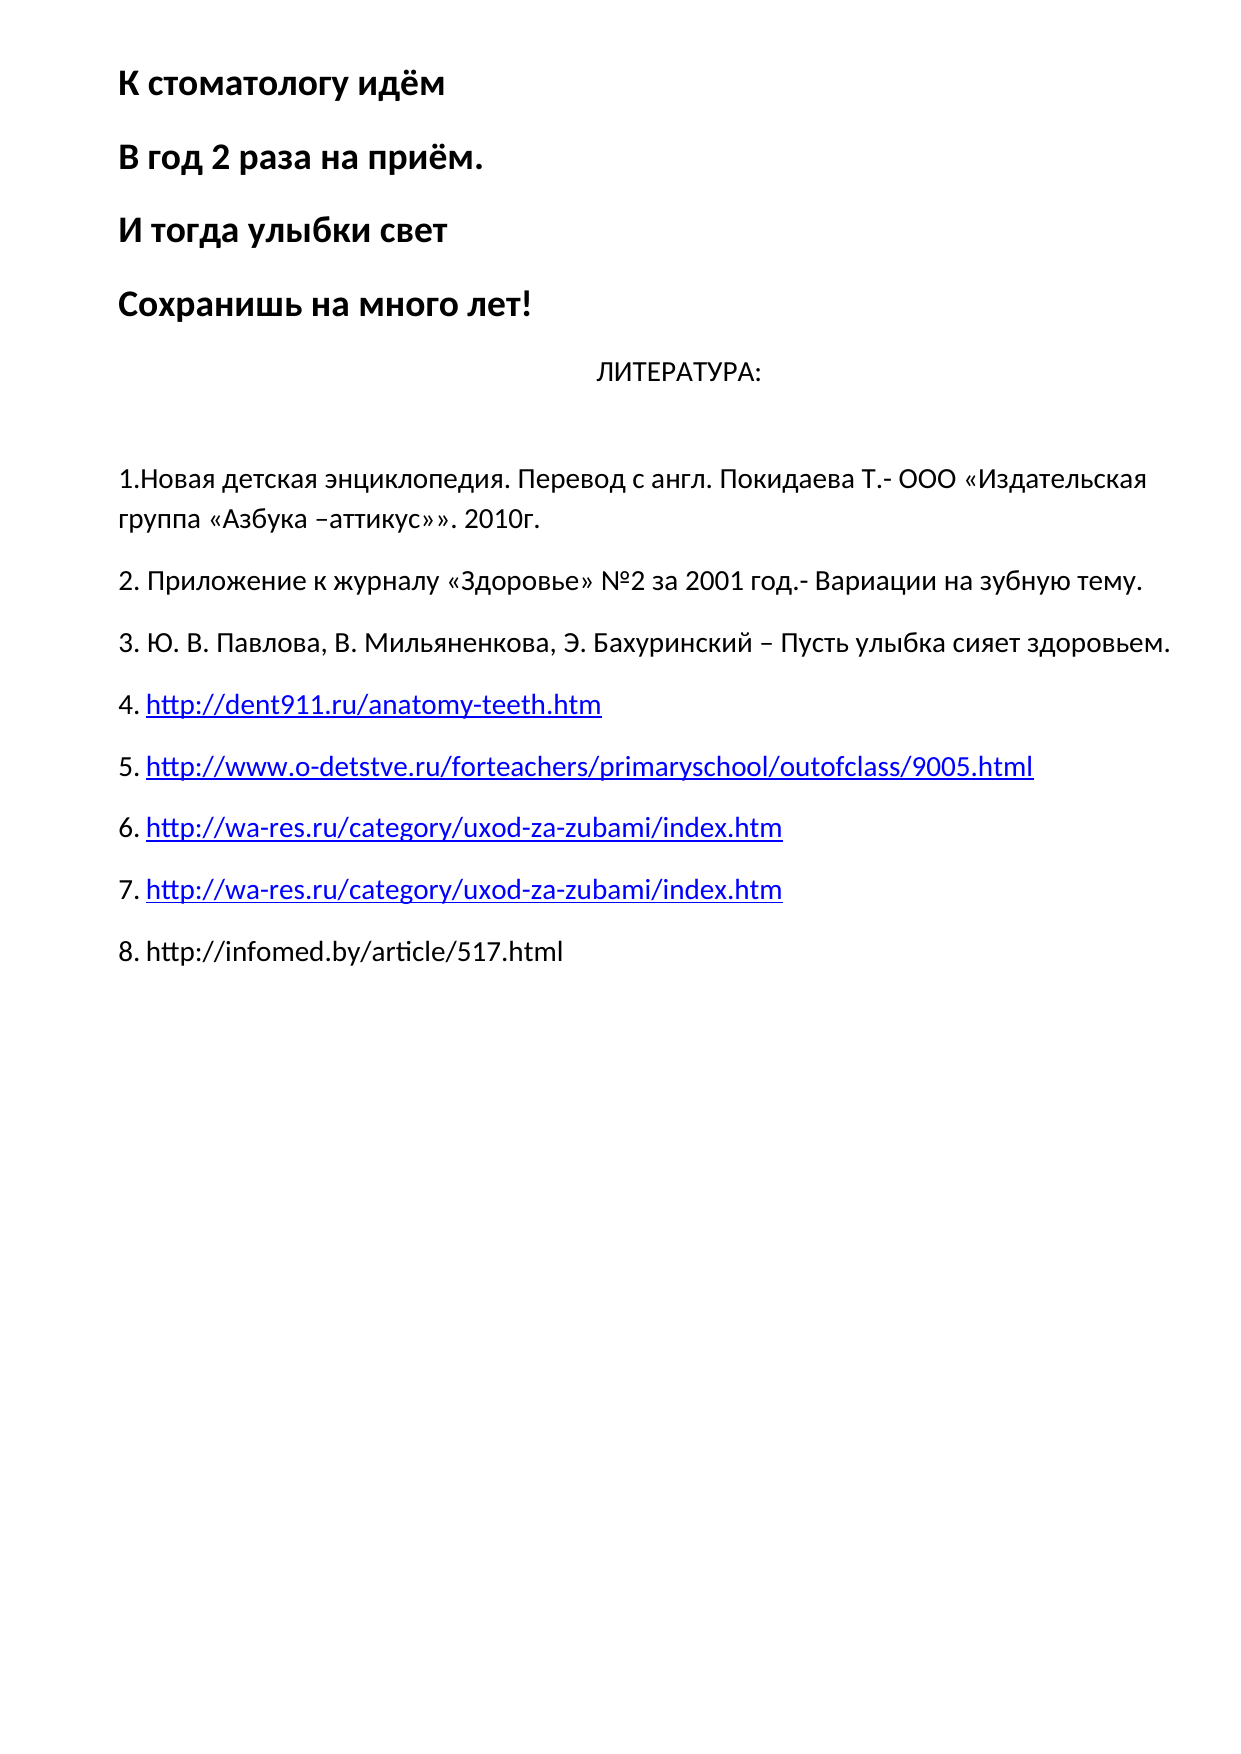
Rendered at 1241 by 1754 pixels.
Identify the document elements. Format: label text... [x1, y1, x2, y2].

text ЛИТЕРАТУРА: [118, 353, 1181, 389]
text 8. http://infomed.by/article/517.html [118, 933, 1181, 969]
text И тогда улыбки свет [118, 206, 1181, 252]
text 1.Новая детская энциклопедия. Перевод с англ. Покидаева Т.- ООО «Издательская группа «Азбука –аттикус»». 2010г. [118, 460, 1181, 536]
text 4. http://dent911.ru/anatomy-teeth.htm [118, 686, 1181, 722]
text К стоматологу идём [118, 59, 1181, 105]
text 5. http://www.o-detstve.ru/forteachers/primaryschool/outofclass/9005.html [118, 748, 1181, 783]
text 3. Ю. В. Павлова, В. Мильяненкова, Э. Бахуринский – Пусть улыбка сияет здоровьем. [118, 624, 1181, 660]
text Сохранишь на много лет! [118, 280, 1181, 326]
text 6. http://wa-res.ru/category/uxod-za-zubami/index.htm [118, 809, 1181, 845]
text 2. Приложение к журналу «Здоровье» №2 за 2001 год.- Вариации на зубную тему. [118, 562, 1181, 598]
text 7. http://wa-res.ru/category/uxod-za-zubami/index.htm [118, 871, 1181, 907]
text В год 2 раза на приём. [118, 133, 1181, 178]
